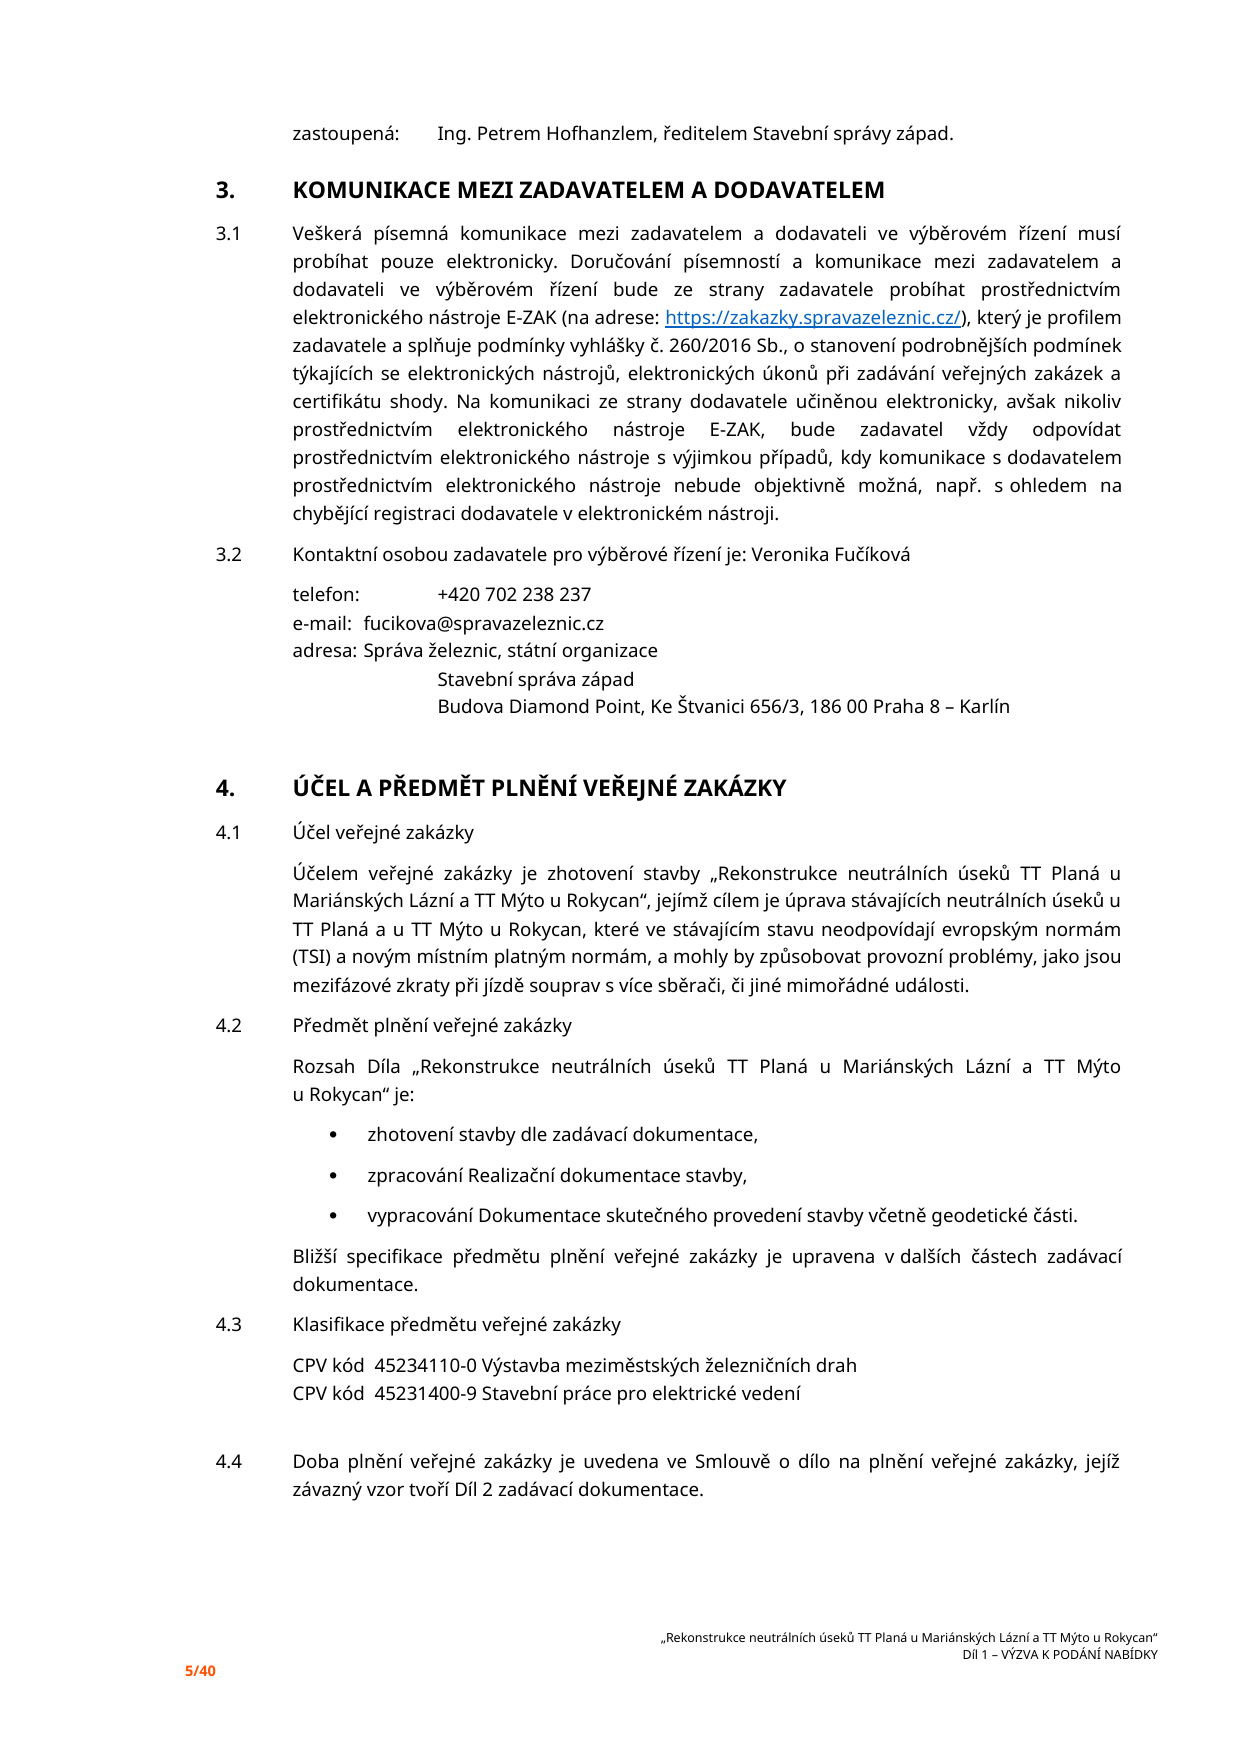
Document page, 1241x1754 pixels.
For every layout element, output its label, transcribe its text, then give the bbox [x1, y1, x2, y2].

text Kontaktní osobou zadavatele pro výběrové řízení je: Veronika Fučíková [216, 541, 1122, 567]
text ÚČEL A PŘEDMĚT PLNĚNÍ VEŘEJNÉ ZAKÁZKY [216, 772, 1122, 804]
text zastoupená: Ing. Petrem Hofhanzlem, ředitelem Stavební správy západ. [292, 121, 1122, 146]
text Předmět plnění veřejné zakázky [216, 1012, 1122, 1038]
text Bližší specifikace předmětu plnění veřejné zakázky je upravena v dalších částech zadávací dokumentace. [292, 1243, 1122, 1297]
text CPV kód 45234110-0 Výstavba meziměstských železničních drah [292, 1352, 1122, 1378]
text Stavební správa západ [366, 666, 1122, 691]
list vypracování Dokumentace skutečného provedení stavby včetně geodetické části. [330, 1202, 1122, 1228]
list zhotovení stavby dle zadávací dokumentace, [330, 1121, 1122, 1147]
text KOMUNIKACE MEZI ZADAVATELEM a DODAVATELEM [216, 174, 1122, 205]
text CPV kód 45231400-9 Stavební práce pro elektrické vedení [292, 1380, 1122, 1406]
text Budova Diamond Point, Ke Štvanici 656/3, 186 00 Praha 8 – Karlín [366, 694, 1122, 719]
text Doba plnění veřejné zakázky je uvedena ve Smlouvě o dílo na plnění veřejné zakázky, jejíž závazný vzor tvoří Díl 2 zadávací dokumentace. [216, 1449, 1122, 1502]
text adresa: Správa železnic, státní organizace [292, 638, 1122, 663]
text telefon: +420 702 238 237 [292, 582, 1122, 607]
text Účel veřejné zakázky [216, 819, 1122, 845]
text Veškerá písemná komunikace mezi zadavatelem a dodavateli ve výběrovém řízení musí probíhat pouze elektronicky. Doručování písemností a komunikace mezi zadavatelem a dodavateli ve výběrovém řízení bude ze strany zadavatele probíhat prostřednictvím elektronického nástroje E-ZAK (na adrese: https://zakazky.spravazeleznic.cz/), který je profilem zadavatele a splňuje podmínky vyhlášky č. 260/2016 Sb., o stanovení podrobnějších podmínek týkajících se elektronických nástrojů, elektronických úkonů při zadávání veřejných zakázek a certifikátu shody. Na komunikaci ze strany dodavatele učiněnou elektronicky, avšak nikoliv prostřednictvím elektronického nástroje E-ZAK, bude zadavatel vždy odpovídat prostřednictvím elektronického nástroje s výjimkou případů, kdy komunikace s dodavatelem prostřednictvím elektronického nástroje nebude objektivně možná, např. s ohledem na chybějící registraci dodavatele v elektronickém nástroji. [216, 221, 1122, 526]
text e-mail: fucikova@spravazeleznic.cz [292, 610, 1122, 635]
text Klasifikace předmětu veřejné zakázky [216, 1312, 1122, 1337]
text Účelem veřejné zakázky je zhotovení stavby „Rekonstrukce neutrálních úseků TT Planá u Mariánských Lázní a TT Mýto u Rokycan“, jejímž cílem je úprava stávajících neutrálních úseků u TT Planá a u TT Mýto u Rokycan, které ve stávajícím stavu neodpovídají evropským normám (TSI) a novým místním platným normám, a mohly by způsobovat provozní problémy, jako jsou mezifázové zkraty při jízdě souprav s více sběrači, či jiné mimořádné události. [292, 860, 1122, 997]
list zpracování Realizační dokumentace stavby, [330, 1162, 1122, 1187]
text Rozsah Díla „Rekonstrukce neutrálních úseků TT Planá u Mariánských Lázní a TT Mýto u Rokycan“ je: [292, 1053, 1122, 1106]
